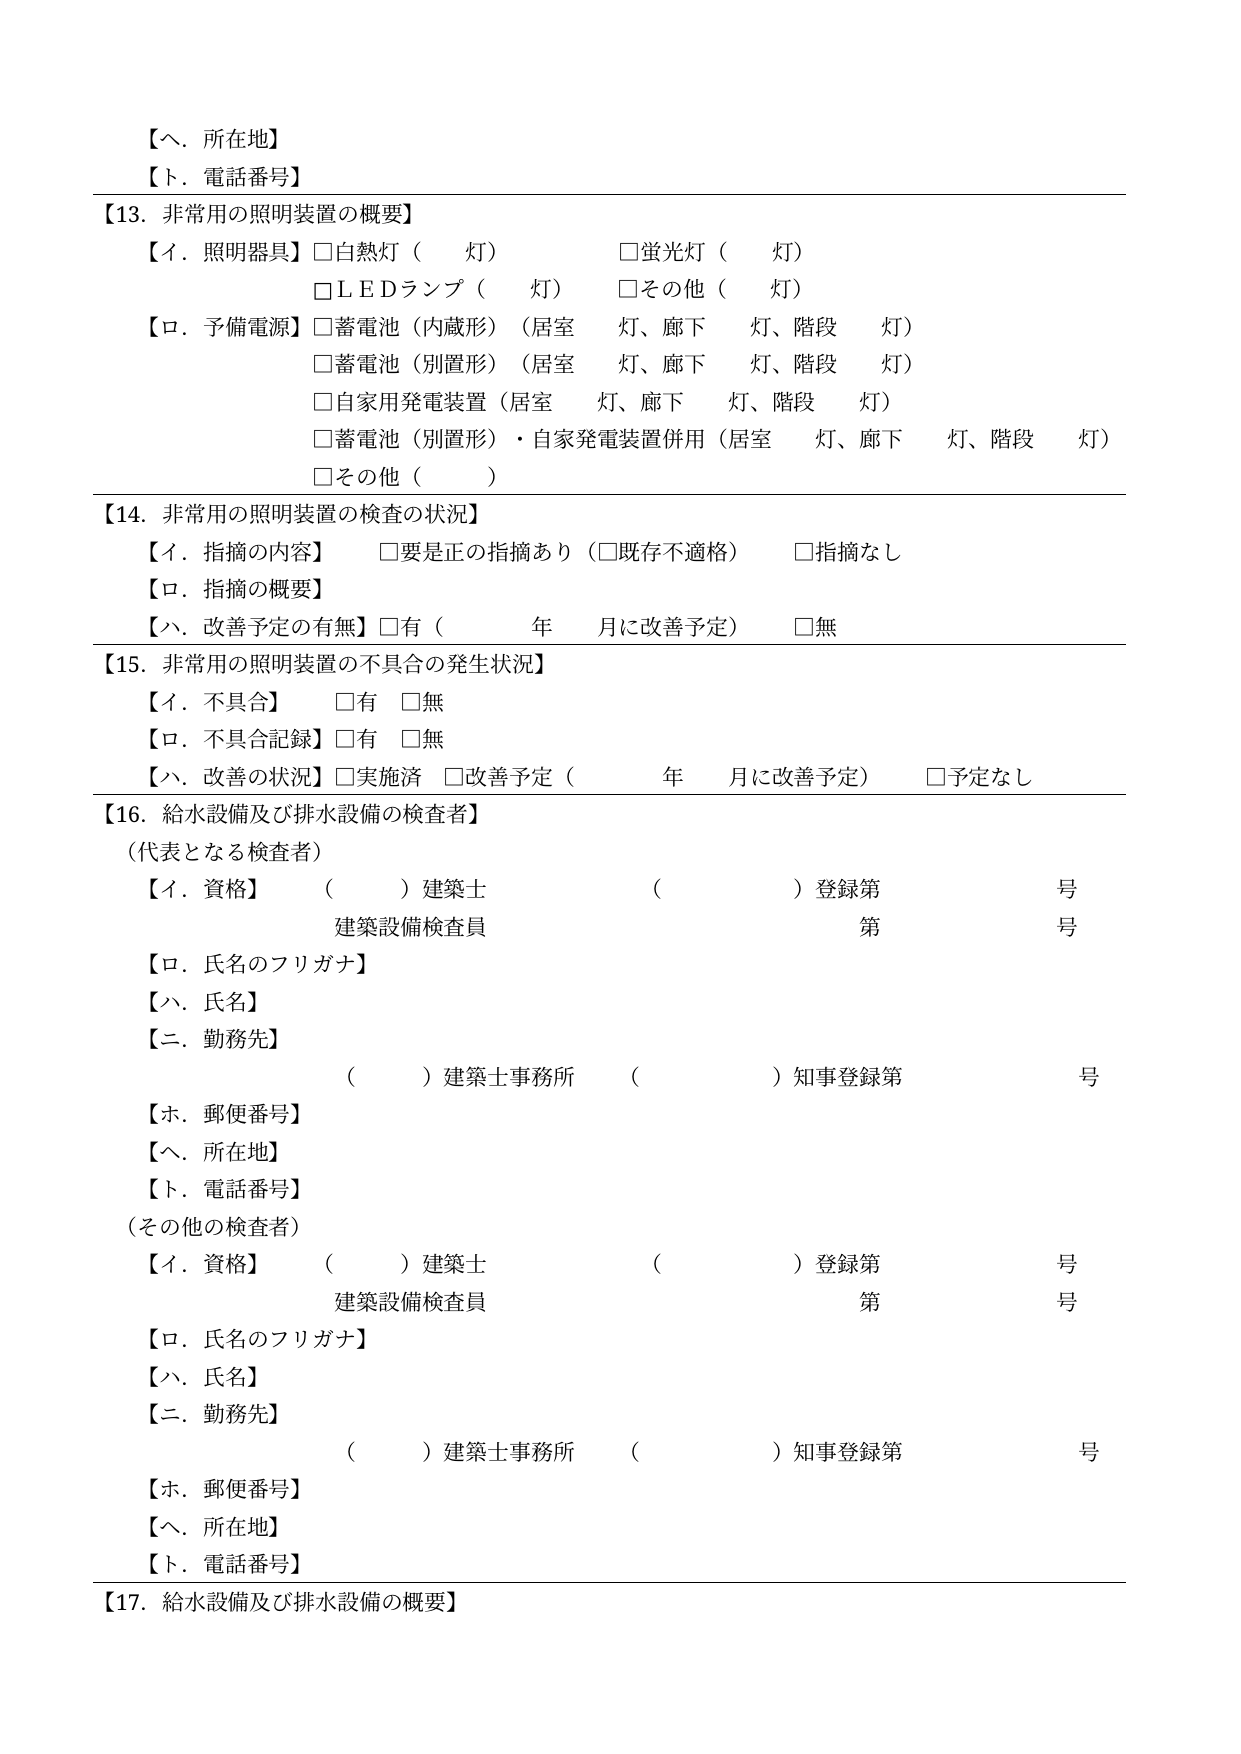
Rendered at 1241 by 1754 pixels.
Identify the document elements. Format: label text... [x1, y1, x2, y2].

text 【13．非常用の照明装置の概要】 [94, 195, 1125, 232]
text 【イ．照明器具】□白熱灯（ 灯） □蛍光灯（ 灯） [94, 232, 1125, 269]
text 【ロ．予備電源】□蓄電池（内蔵形）（居室 灯、廊下 灯、階段 灯） [94, 307, 1125, 344]
text 【ロ．指摘の概要】 [94, 569, 1125, 607]
text 【ホ．郵便番号】 [94, 1094, 1125, 1132]
text 【ヘ．所在地】 [94, 1507, 1125, 1544]
text （ ）建築士事務所 （ ）知事登録第 号 [94, 1057, 1125, 1094]
text 【イ．資格】 （ ）建築士 （ ）登録第 号 [94, 869, 1125, 907]
text 【ハ．氏名】 [94, 1357, 1125, 1394]
text □ＬＥＤランプ（ 灯） □その他（ 灯） [94, 269, 1125, 307]
text 【ロ．氏名のフリガナ】 [94, 944, 1125, 982]
text □蓄電池（別置形）（居室 灯、廊下 灯、階段 灯） [94, 344, 1125, 382]
text （ ）建築士事務所 （ ）知事登録第 号 [94, 1432, 1125, 1469]
text （その他の検査者） [94, 1207, 1125, 1244]
text （代表となる検査者） [94, 832, 1125, 869]
text 【ロ．氏名のフリガナ】 [94, 1319, 1125, 1357]
text 【17．給水設備及び排水設備の概要】 [94, 1583, 1125, 1619]
text 【16．給水設備及び排水設備の検査者】 [94, 795, 1125, 832]
text □蓄電池（別置形）・自家発電装置併用（居室 灯、廊下 灯、階段 灯） [94, 419, 1125, 457]
text 【ホ．郵便番号】 [94, 1469, 1125, 1507]
text 【ハ．氏名】 [94, 982, 1125, 1019]
text □自家用発電装置（居室 灯、廊下 灯、階段 灯） [94, 382, 1125, 419]
text 【ニ．勤務先】 [94, 1394, 1125, 1432]
text 【ロ．不具合記録】□有 □無 [94, 719, 1125, 757]
text 建築設備検査員 第 号 [94, 1282, 1125, 1319]
text 【14．非常用の照明装置の検査の状況】 [94, 495, 1125, 532]
text 【ト．電話番号】 [94, 1544, 1125, 1582]
text 【15．非常用の照明装置の不具合の発生状況】 [94, 645, 1125, 682]
text 【ハ．改善の状況】□実施済 □改善予定（ 年 月に改善予定） □予定なし [94, 757, 1125, 794]
text 【ヘ．所在地】 [94, 1132, 1125, 1169]
text 【イ．不具合】 □有 □無 [94, 682, 1125, 719]
text 【ト．電話番号】 [94, 157, 1125, 194]
text 建築設備検査員 第 号 [94, 907, 1125, 944]
text 【ハ．改善予定の有無】□有（ 年 月に改善予定） □無 [94, 607, 1125, 644]
text 【ト．電話番号】 [94, 1169, 1125, 1207]
text 【イ．資格】 （ ）建築士 （ ）登録第 号 [94, 1244, 1125, 1282]
text 【イ．指摘の内容】 □要是正の指摘あり（□既存不適格） □指摘なし [94, 532, 1125, 569]
text □その他（ ） [94, 457, 1125, 494]
text 【ニ．勤務先】 [94, 1019, 1125, 1057]
text 【ヘ．所在地】 [94, 119, 1125, 157]
